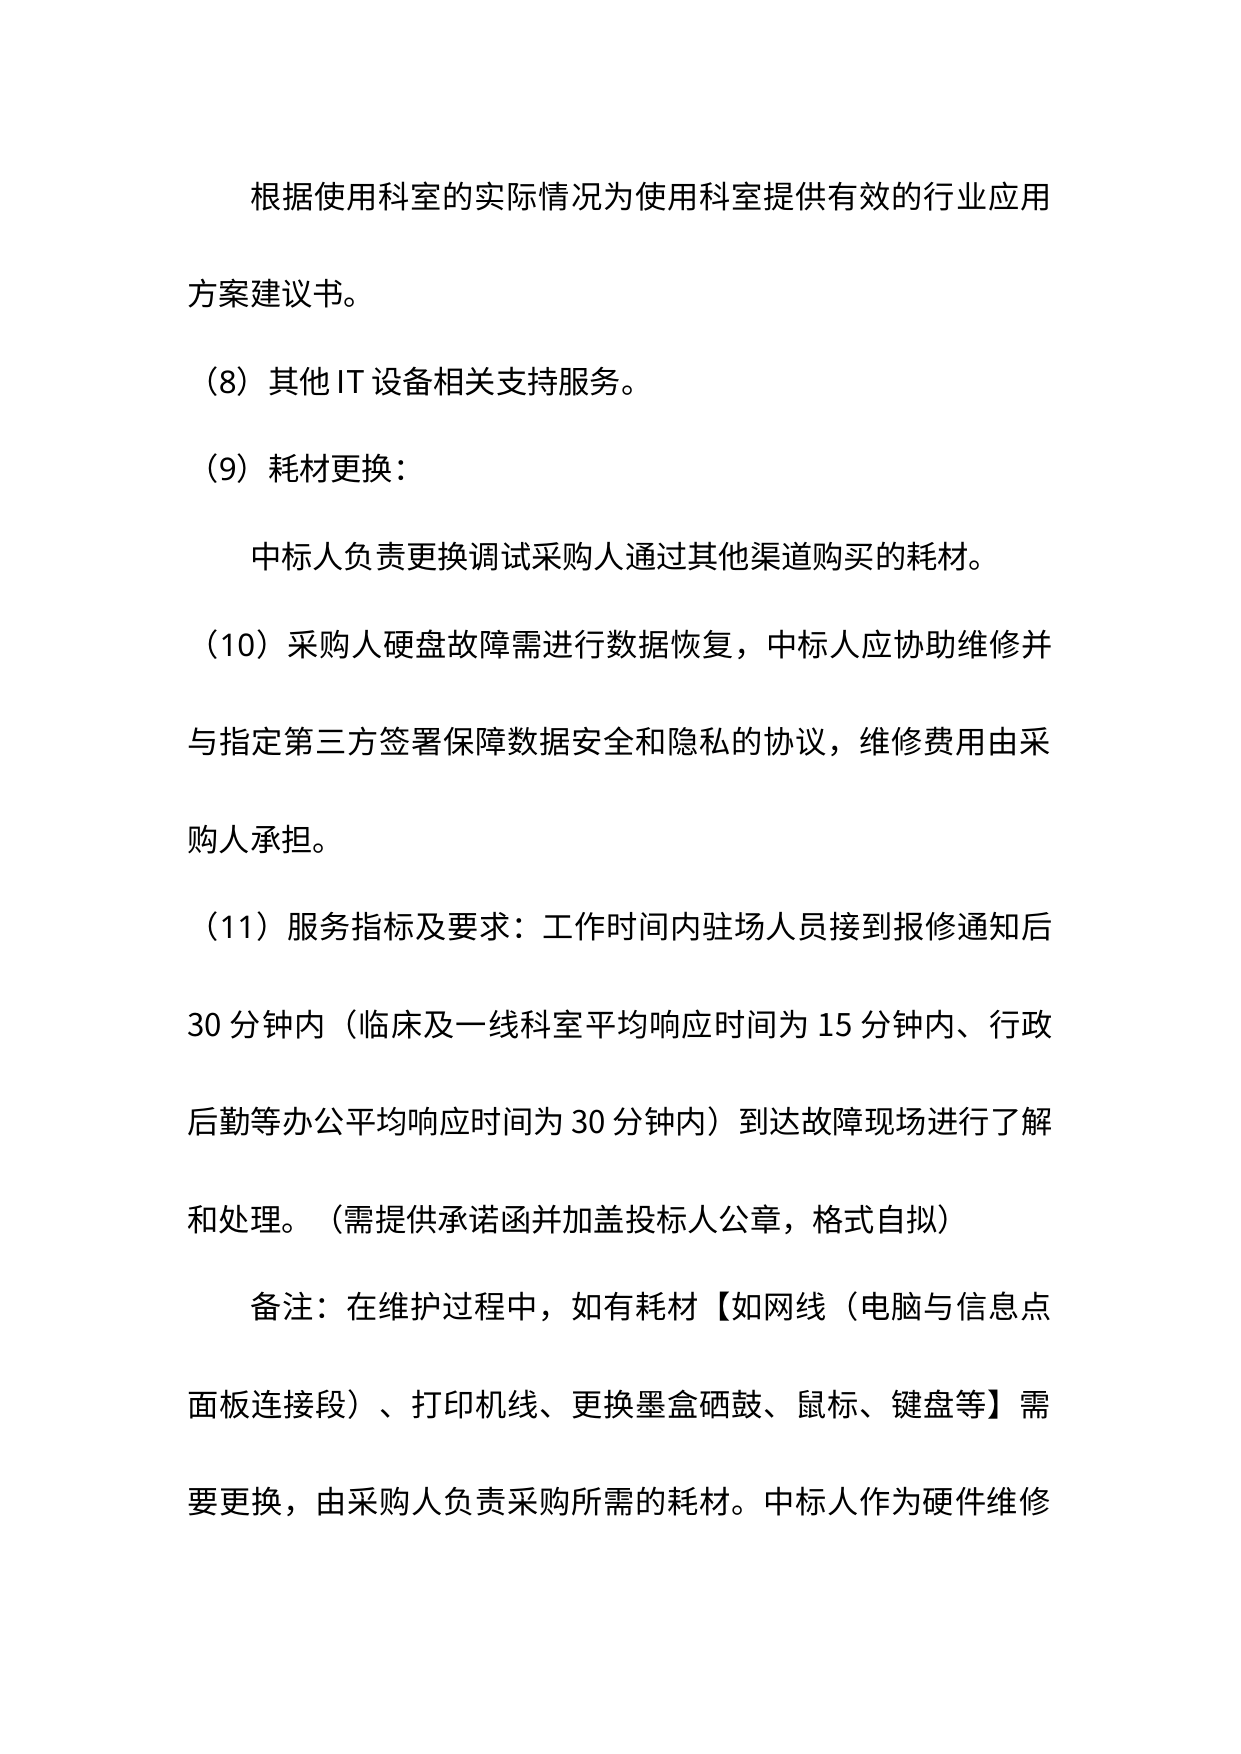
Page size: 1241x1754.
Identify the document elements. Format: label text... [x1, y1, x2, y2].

text 中标人负责更换调试采购人通过其他渠道购买的耗材。 [187, 522, 1053, 587]
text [187, 1273, 1053, 1533]
text （10）采购人硬盘故障需进行数据恢复，中标人应协助维修并与指定第三方签署保障数据安全和隐私的协议，维修费用由采购人承担。 [187, 610, 1053, 870]
text 根据使用科室的实际情况为使用科室提供有效的行业应用方案建议书。 [187, 162, 1053, 324]
text （8）其他IT设备相关支持服务。 [187, 347, 1053, 412]
text （9）耗材更换： [187, 435, 1053, 500]
text （11）服务指标及要求：工作时间内驻场人员接到报修通知后30分钟内（临床及一线科室平均响应时间为15分钟内、行政后勤等办公平均响应时间为30分钟内）到达故障现场进行了解和处理。（需提供承诺函并加盖投标人公章，格式自拟） [187, 893, 1053, 1250]
